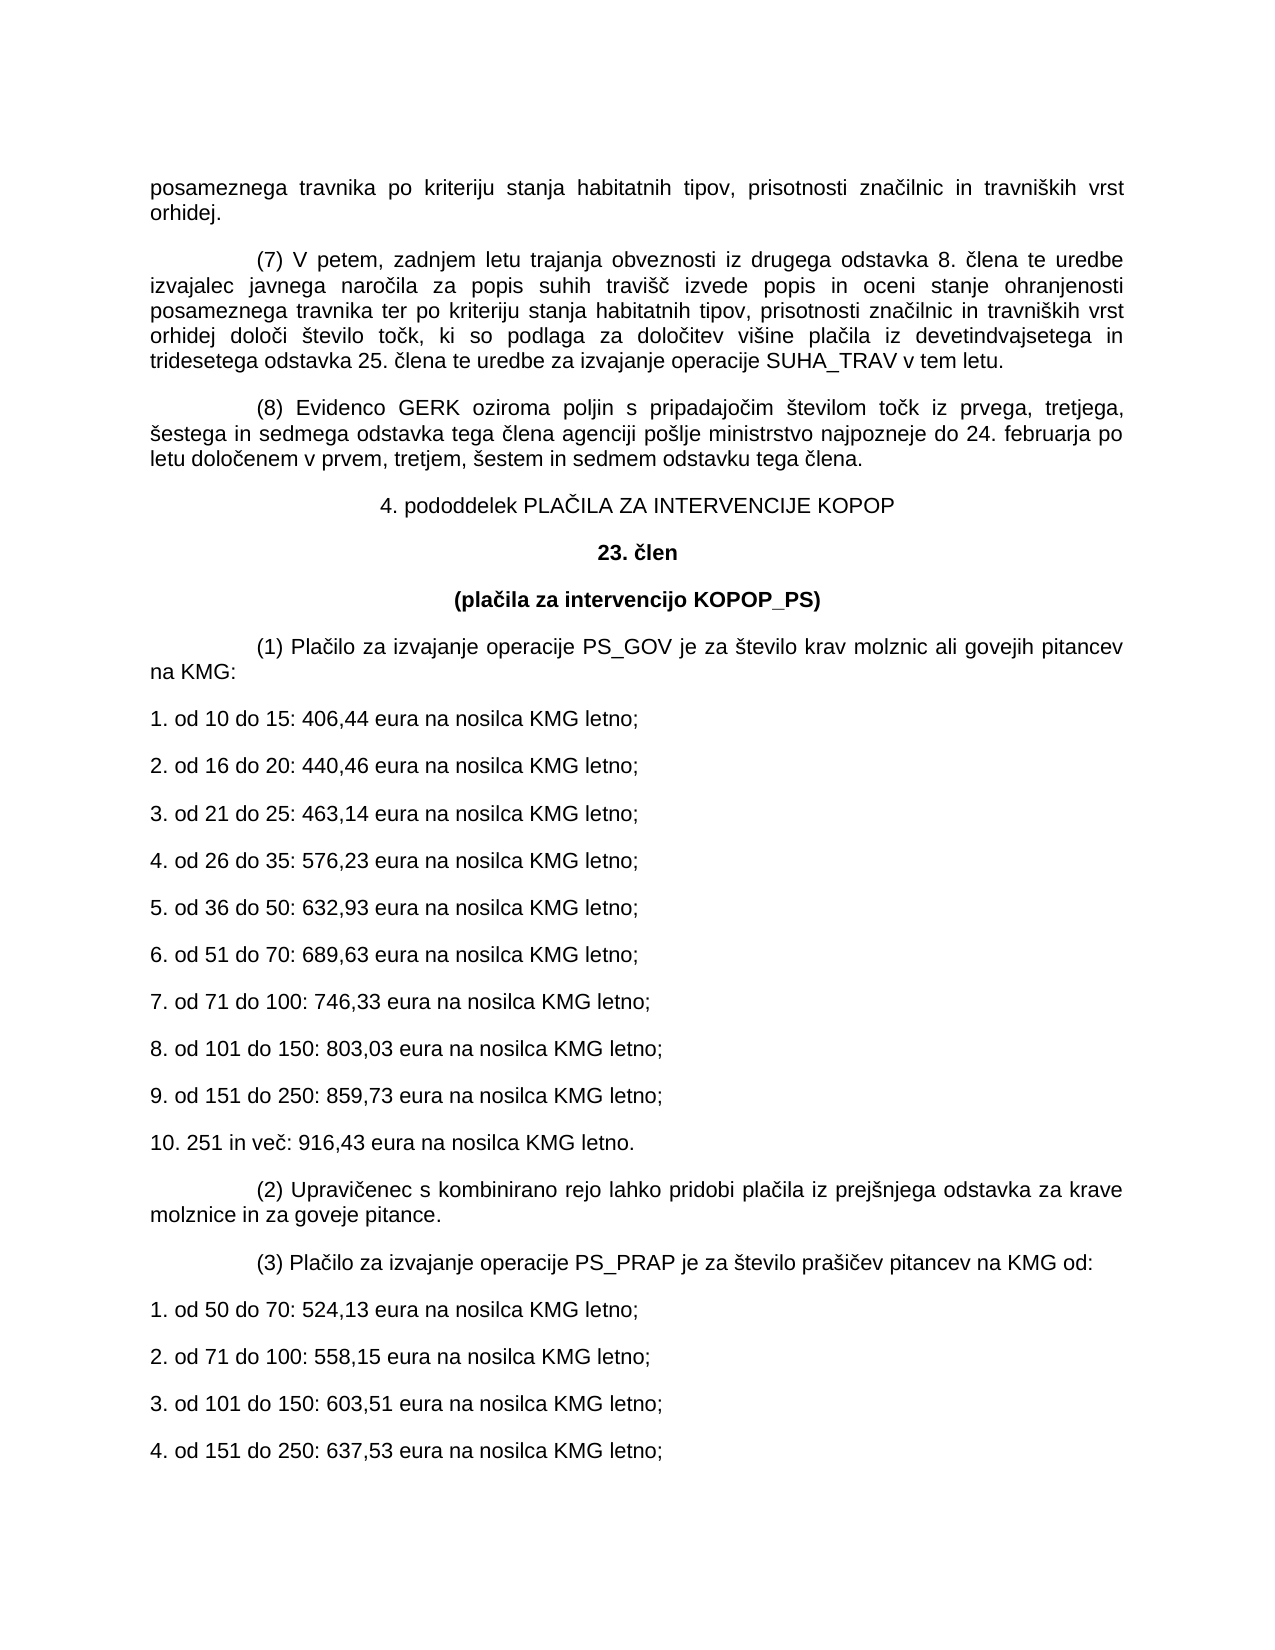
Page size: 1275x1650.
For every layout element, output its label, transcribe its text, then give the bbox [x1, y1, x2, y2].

text 5. od 36 do 50: 632,93 eura na nosilca KMG letno; [150, 894, 1125, 920]
text 2. od 71 do 100: 558,15 eura na nosilca KMG letno; [150, 1343, 1125, 1369]
text (8) Evidenco GERK oziroma poljin s pripadajočim številom točk iz prvega, tretjega, šestega in sedmega odstavka tega člena agenciji pošlje ministrstvo najpozneje do 24. februarja po letu določenem v prvem, tretjem, šestem in sedmem odstavku tega člena. [150, 370, 1125, 443]
text 4. od 26 do 35: 576,23 eura na nosilca KMG letno; [150, 847, 1125, 873]
text 3. od 101 do 150: 603,51 eura na nosilca KMG letno; [150, 1391, 1125, 1416]
text 1. od 10 do 15: 406,44 eura na nosilca KMG letno; [150, 706, 1125, 731]
text (2) Upravičenec s kombinirano rejo lahko pridobi plačila iz prejšnjega odstavka za krave molznice in za goveje pitance. [150, 1152, 1125, 1224]
text 9. od 151 do 250: 859,73 eura na nosilca KMG letno; [150, 1083, 1125, 1108]
text 23. člen [150, 490, 1125, 537]
text 7. od 71 do 100: 746,33 eura na nosilca KMG letno; [150, 989, 1125, 1014]
text 8. od 101 do 150: 803,03 eura na nosilca KMG letno; [150, 1036, 1125, 1061]
text 4. od 151 do 250: 637,53 eura na nosilca KMG letno; [150, 1438, 1125, 1463]
text 1. od 50 do 70: 524,13 eura na nosilca KMG letno; [150, 1296, 1125, 1322]
text 3. od 21 do 25: 463,14 eura na nosilca KMG letno; [150, 800, 1125, 826]
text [150, 150, 1125, 222]
text (3) Plačilo za izvajanje operacije PS_PRAP je za število prašičev pitancev na KMG od: [150, 1224, 1125, 1274]
text (7) V petem, zadnjem letu trajanja obveznosti iz drugega odstavka 8. člena te uredbe izvajalec javnega naročila za popis suhih travišč izvede popis in oceni stanje ohranjenosti posameznega travnika ter po kriteriju stanja habitatnih tipov, prisotnosti značilnic in travniških vrst orhidej določi število točk, ki so podlaga za določitev višine plačila iz devetindvajsetega in tridesetega odstavka 25. člena te uredbe za izvajanje operacije SUHA_TRAV v tem letu. [150, 222, 1125, 370]
text 4. pododdelek PLAČILA ZA INTERVENCIJE KOPOP [150, 443, 1125, 490]
text 6. od 51 do 70: 689,63 eura na nosilca KMG letno; [150, 942, 1125, 967]
text 10. 251 in več: 916,43 eura na nosilca KMG letno. [150, 1130, 1125, 1152]
text 2. od 16 do 20: 440,46 eura na nosilca KMG letno; [150, 753, 1125, 778]
text (plačila za intervencijo KOPOP_PS) [150, 537, 1125, 609]
text (1) Plačilo za izvajanje operacije PS_GOV je za število krav molznic ali govejih pitancev na KMG: [150, 609, 1125, 684]
